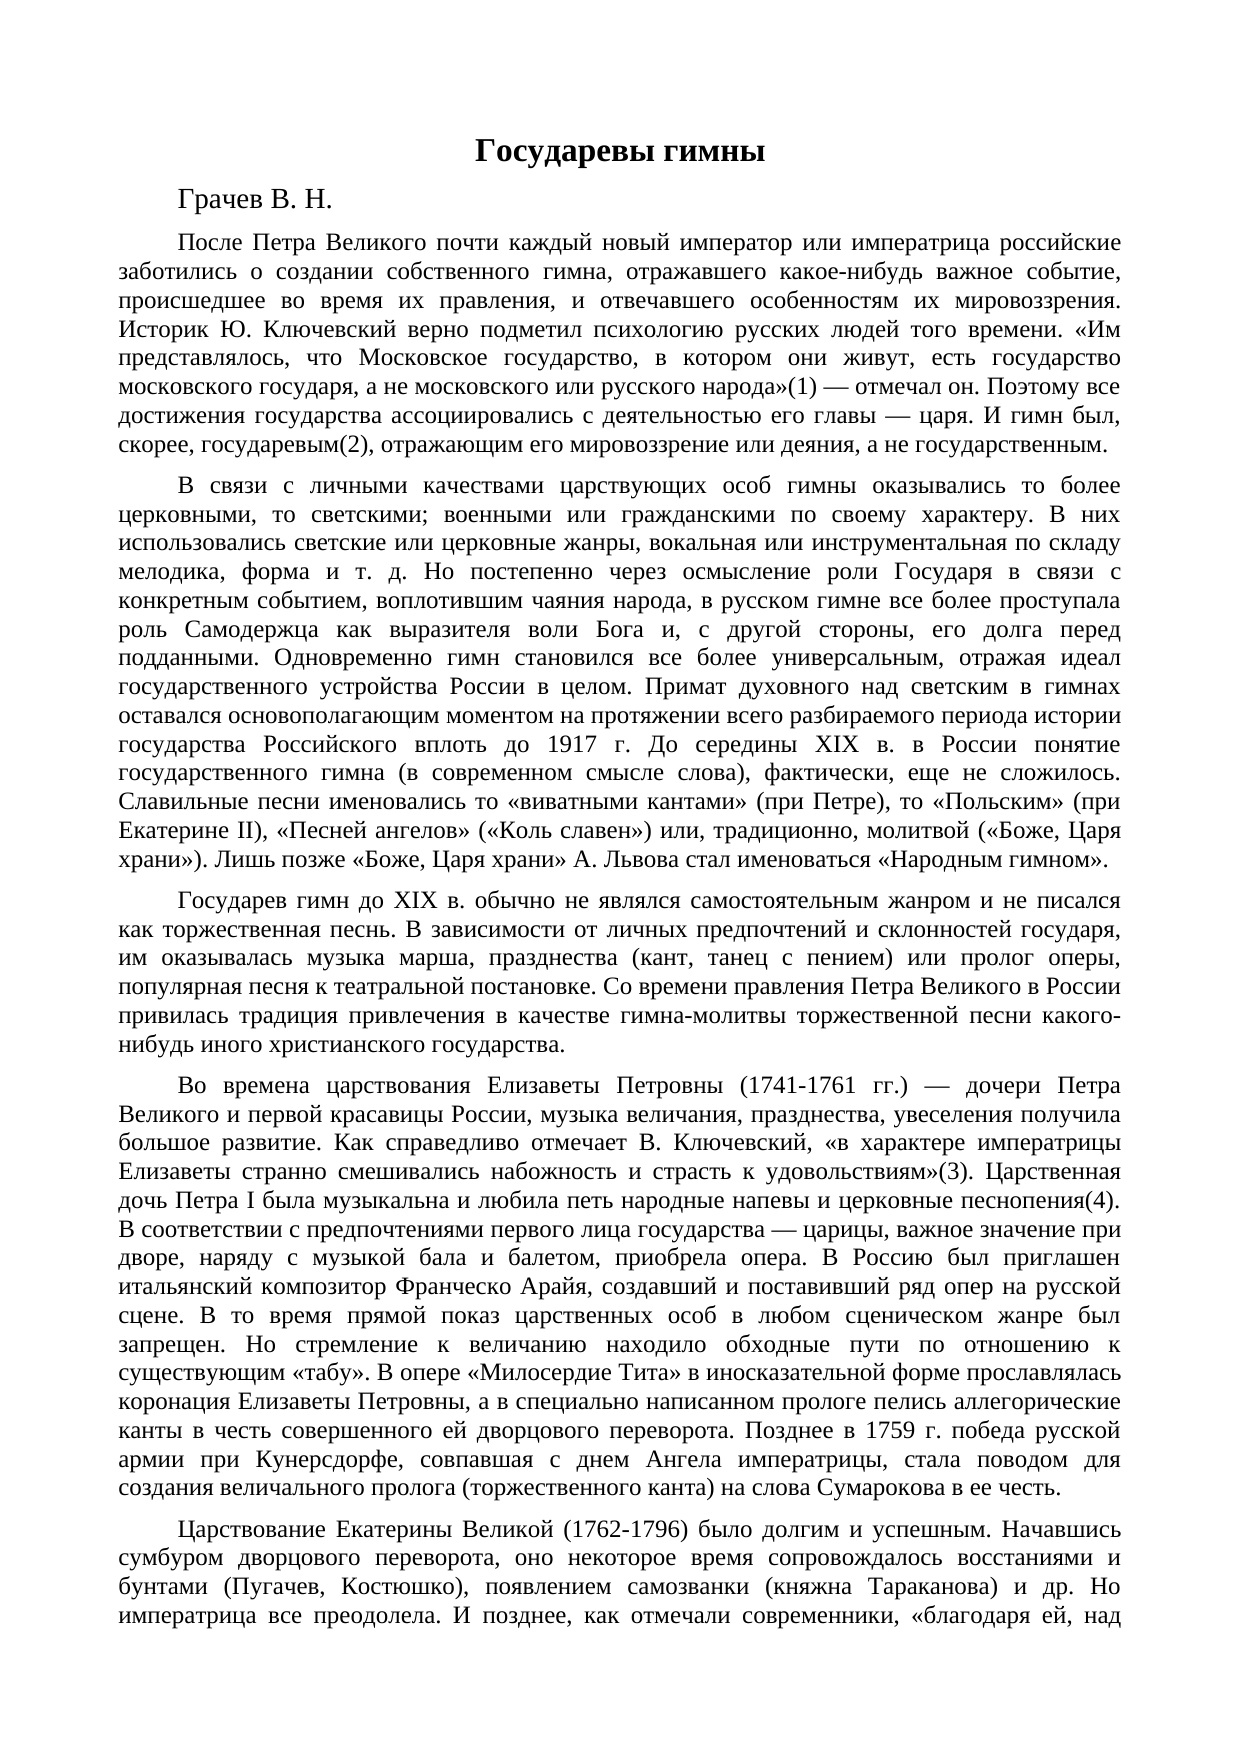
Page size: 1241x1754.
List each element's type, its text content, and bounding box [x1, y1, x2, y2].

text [118, 1514, 1122, 1629]
text Во времена царствования Елизаветы Петровны (1741-1761 гг.) — дочери Петра Великого и первой красавицы России, музыка величания, празднества, увеселения получила большое развитие. Как справедливо отмечает В. Ключевский, «в характере императрицы Елизаветы странно смешивались набожность и страсть к удовольствиям»(3). Царственная дочь Петра I была музыкальна и любила петь народные напевы и церковные песнопения(4). В соответствии с предпочтениями первого лица государства — царицы, важное значение при дворе, наряду с музыкой бала и балетом, приобрела опера. В Россию был приглашен итальянский композитор Франческо Арайя, создавший и поставивший ряд опер на русской сцене. В то время прямой показ царственных особ в любом сценическом жанре был запрещен. Но стремление к величанию находило обходные пути по отношению к существующим «табу». В опере «Милосердие Тита» в иносказательной форме прославлялась коронация Елизаветы Петровны, а в специально написанном прологе пелись аллегорические канты в честь совершенного ей дворцового переворота. Позднее в 1759 г. победа русской армии при Кунерсдорфе, совпавшая с днем Ангела императрицы, стала поводом для создания величального пролога (торжественного канта) на слова Сумарокова в ее честь. [118, 1070, 1122, 1501]
text Государевы гимны [118, 131, 1122, 169]
text После Петра Великого почти каждый новый император или императрица российские заботились о создании собственного гимна, отражавшего какое-нибудь важное событие, происшедшее во время их правления, и отвечавшего особенностям их мировоззрения. Историк Ю. Ключевский верно подметил психологию русских людей того времени. «Им представлялось, что Московское государство, в котором они живут, есть государство московского государя, а не московского или русского народа»(1) — отмечал он. Поэтому все достижения государства ассоциировались с деятельностью его главы — царя. И гимн был, скорее, государевым(2), отражающим его мировоззрение или деяния, а не государственным. [118, 227, 1122, 457]
text Грачев В. Н. [118, 181, 1122, 215]
text В связи с личными качествами царствующих особ гимны оказывались то более церковными, то светскими; военными или гражданскими по своему характеру. В них использовались светские или церковные жанры, вокальная или инструментальная по складу мелодика, форма и т. д. Но постепенно через осмысление роли Государя в связи с конкретным событием, воплотившим чаяния народа, в русском гимне все более проступала роль Самодержца как выразителя воли Бога и, с другой стороны, его долга перед подданными. Одновременно гимн становился все более универсальным, отражая идеал государственного устройства России в целом. Примат духовного над светским в гимнах оставался основополагающим моментом на протяжении всего разбираемого периода истории государства Российского вплоть до 1917 г. До середины XIX в. в России понятие государственного гимна (в современном смысле слова), фактически, еще не сложилось. Славильные песни именовались то «виватными кантами» (при Петре), то «Польским» (при Екатерине II), «Песней ангелов» («Коль славен») или, традиционно, молитвой («Боже, Царя храни»). Лишь позже «Боже, Царя храни» А. Львова стал именоваться «Народным гимном». [118, 470, 1122, 872]
text Государев гимн до XIX в. обычно не являлся самостоятельным жанром и не писался как торжественная песнь. В зависимости от личных предпочтений и склонностей государя, им оказывалась музыка марша, празднества (кант, танец с пением) или пролог оперы, популярная песня к театральной постановке. Со времени правления Петра Великого в России привилась традиция привлечения в качестве гимна-молитвы торжественной песни какого-нибудь иного христианского государства. [118, 885, 1122, 1057]
